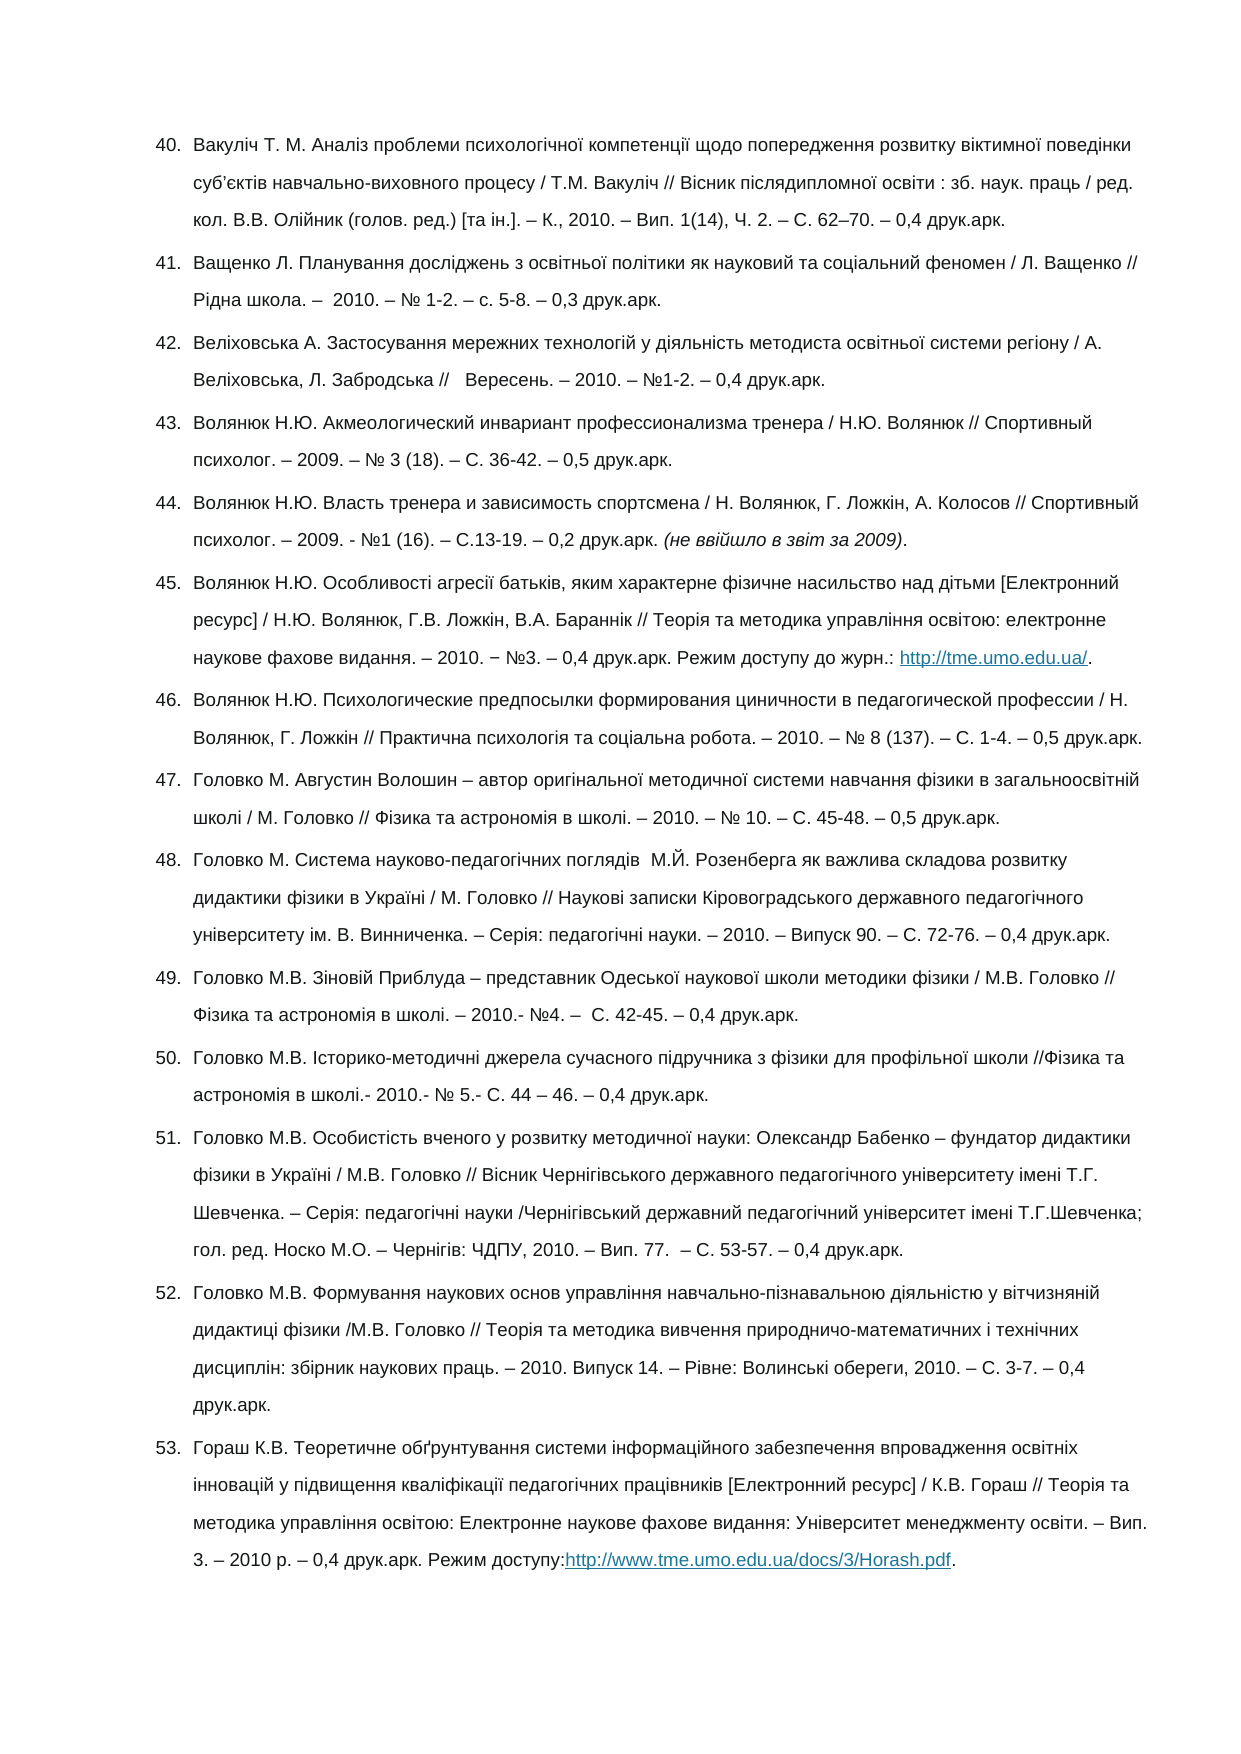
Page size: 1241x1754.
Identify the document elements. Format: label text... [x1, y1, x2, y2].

list Вакуліч Т. М. Аналіз проблеми психологічної компетенції щодо попередження розвитку віктимної поведінки суб’єктів навчально-виховного процесу / Т.М. Вакуліч // Вісник післядипломної освіти : зб. наук. праць / ред. кол. В.В. Олійник (голов. ред.) [та ін.]. – К., 2010. – Вип. 1(14), Ч. 2. – С. 62–70. – 0,4 друк.арк. [155, 118, 1152, 231]
list Веліховська А. Застосування мережних технологій у діяльність методиста освітньої системи регіону / А. Веліховська, Л. Забродська // Вересень. – 2010. – №1-2. – 0,4 друк.арк. [155, 316, 1152, 391]
list Волянюк Н.Ю. Власть тренера и зависимость спортсмена / Н. Волянюк, Г. Ложкін, А. Колосов // Спортивный психолог. – 2009. - №1 (16). – С.13-19. – 0,2 друк.арк. (не ввійшло в звіт за 2009). [155, 476, 1152, 551]
list Ващенко Л. Планування досліджень з освітньої політики як науковий та соціальний феномен / Л. Ващенко // Рідна школа. – 2010. – № 1-2. – с. 5-8. – 0,3 друк.арк. [155, 236, 1152, 311]
list Головко М.В. Історико-методичні джерела сучасного підручника з фізики для профільної школи //Фізика та астрономія в школі.- 2010.- № 5.- С. 44 – 46. – 0,4 друк.арк. [155, 1031, 1152, 1106]
list Волянюк Н.Ю. Психологические предпосылки формирования циничности в педагогической профессии / Н. Волянюк, Г. Ложкін // Практична психологія та соціальна робота. – 2010. – № 8 (137). – С. 1-4. – 0,5 друк.арк. [155, 673, 1152, 748]
list Волянюк Н.Ю. Акмеологический инвариант профессионализма тренера / Н.Ю. Волянюк // Спортивный психолог. – 2009. – № 3 (18). – С. 36-42. – 0,5 друк.арк. [155, 396, 1152, 471]
list Головко М.В. Зіновій Приблуда – представник Одеської наукової школи методики фізики / М.В. Головко // Фізика та астрономія в школі. – 2010.- №4. – С. 42-45. – 0,4 друк.арк. [155, 951, 1152, 1026]
list Головко М.В. Формування наукових основ управління навчально-пізнавальною діяльністю у вітчизняній дидактиці фізики /М.В. Головко // Теорія та методика вивчення природничо-математичних і технічних дисциплін: збірник наукових праць. – 2010. Випуск 14. – Рівне: Волинські обереги, 2010. – С. 3-7. – 0,4 друк.арк. [155, 1266, 1152, 1416]
list Головко М.В. Особистість вченого у розвитку методичної науки: Олександр Бабенко – фундатор дидактики фізики в Україні / М.В. Головко // Вісник Чернігівського державного педагогічного університету імені Т.Г. Шевченка. – Серія: педагогічні науки /Чернігівський державний педагогічний університет імені Т.Г.Шевченка; гол. ред. Носко М.О. – Чернігів: ЧДПУ, 2010. – Вип. 77. – С. 53-57. – 0,4 друк.арк. [155, 1111, 1152, 1261]
list Головко М. Августин Волошин – автор оригінальної методичної системи навчання фізики в загальноосвітній школі / М. Головко // Фізика та астрономія в школі. – 2010. – № 10. – С. 45-48. – 0,5 друк.арк. [155, 753, 1152, 828]
list Гораш К.В. Теоретичне обґрунтування системи інформаційного забезпечення впровадження освітніх інновацій у підвищення кваліфікації педагогічних працівників [Електронний ресурс] / К.В. Гораш // Теорія та методика управління освітою: Електронне наукове фахове видання: Університет менеджменту освіти. – Вип. 3. – 2010 р. – 0,4 друк.арк. Режим доступу:http://www.tme.umo.edu.ua/docs/3/Horash.pdf. [155, 1421, 1152, 1571]
list Волянюк Н.Ю. Особливості агресії батьків, яким характерне фізичне насильство над дітьми [Електронний ресурс] / Н.Ю. Волянюк, Г.В. Ложкін, В.А. Бараннік // Теорія та методика управління освітою: електронне наукове фахове видання. – 2010. − №3. – 0,4 друк.арк. Режим доступу до журн.: http://tme.umo.edu.ua/. [155, 556, 1152, 668]
list Головко М. Система науково-педагогічних поглядів М.Й. Розенберга як важлива складова розвитку дидактики фізики в Україні / М. Головко // Наукові записки Кіровоградського державного педагогічного університету ім. В. Винниченка. – Серія: педагогічні науки. – 2010. – Випуск 90. – С. 72-76. – 0,4 друк.арк. [155, 833, 1152, 946]
